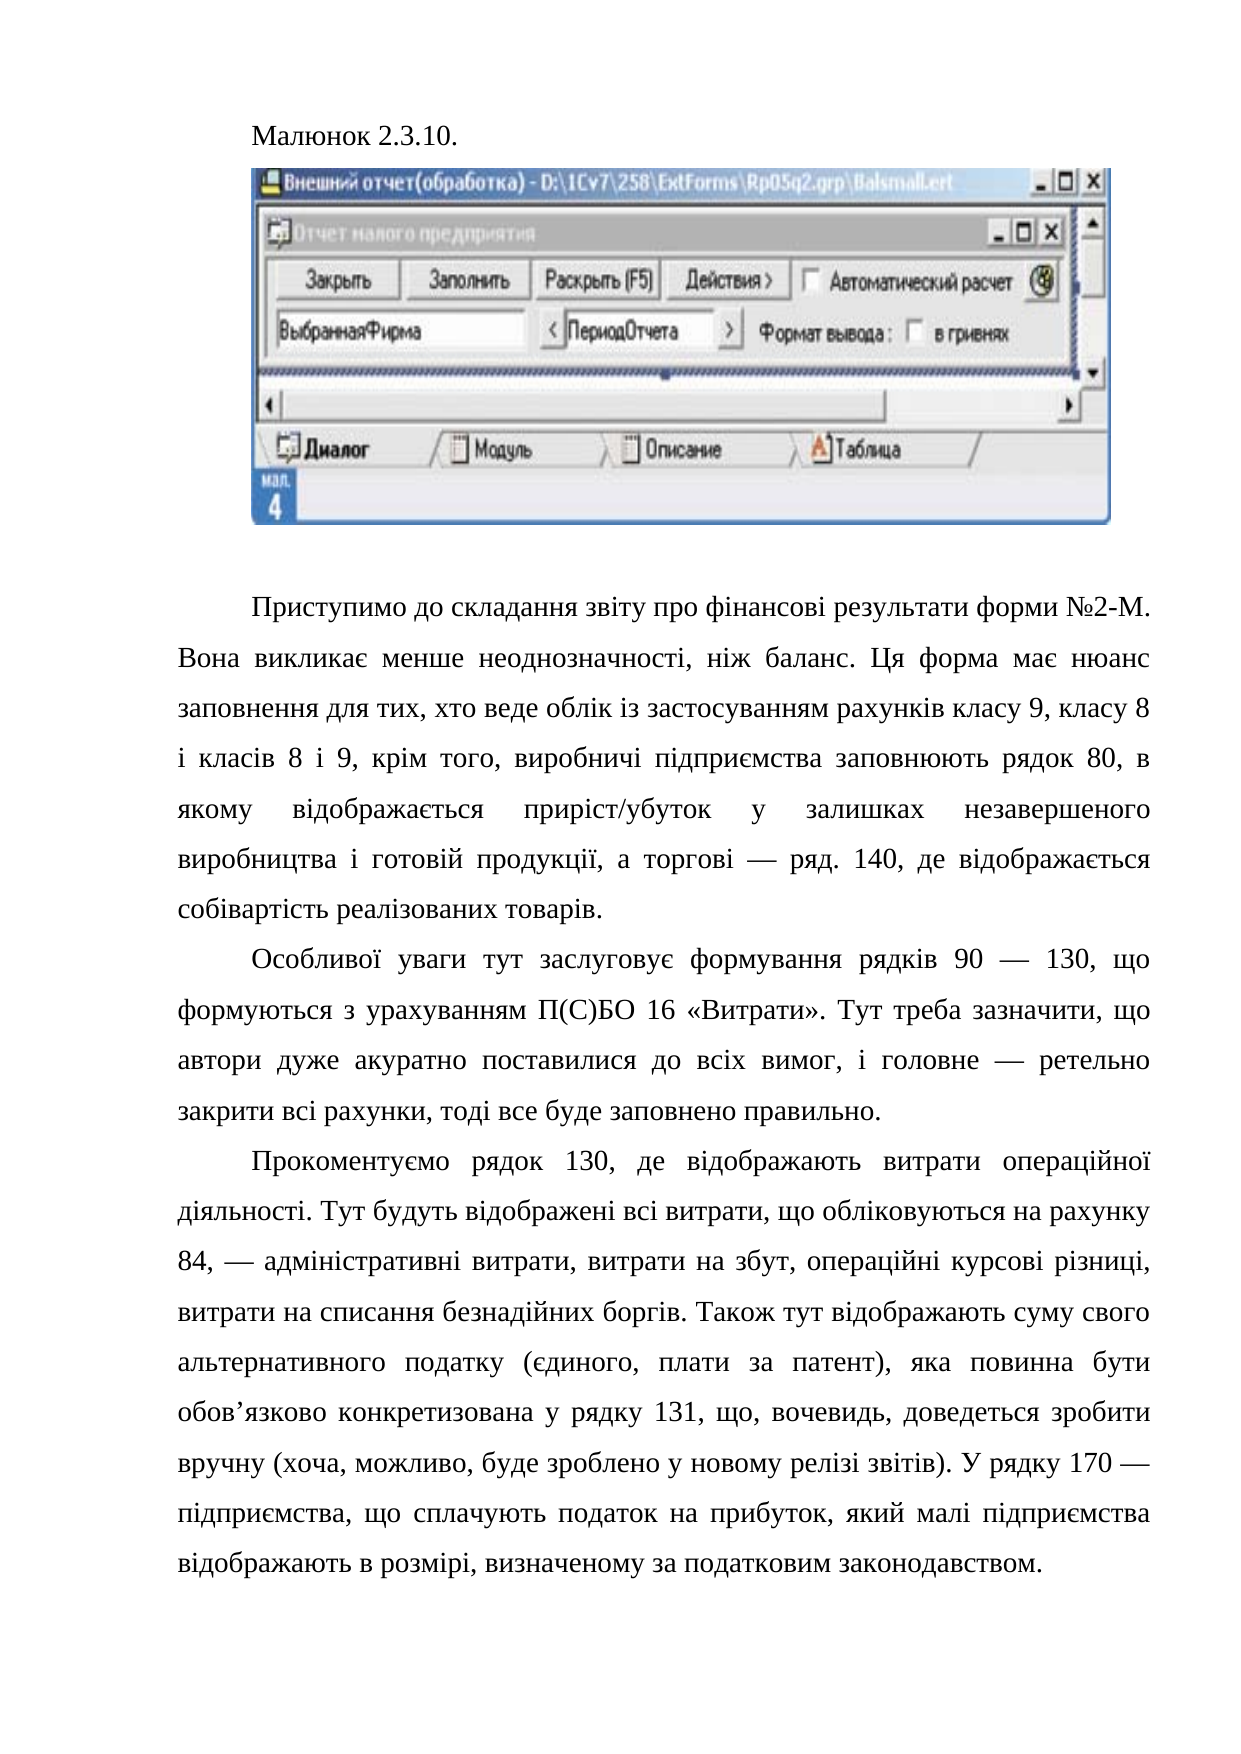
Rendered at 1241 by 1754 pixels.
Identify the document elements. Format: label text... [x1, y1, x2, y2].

picture [251, 168, 1111, 525]
text Особливої уваги тут заслуговує формування рядків 90 — 130, що формуються з урахуванням П(С)БО 16 «Витрати». Тут треба зазначити, що автори дуже акуратно поставилися до всіх вимог, і головне — ретельно закрити всі рахунки, тоді все буде заповнено правильно. [177, 942, 1152, 1126]
text Прокоментуємо рядок 130, де відображають витрати операційної діяльності. Тут будуть відображені всі витрати, що обліковуються на рахунку 84, — адміністративні витрати, витрати на збут, операційні курсові різниці, витрати на списання безнадійних боргів. Також тут відображають суму свого альтернативного податку (єдиного, плати за патент), яка повинна бути обов’язково конкретизована у рядку 131, що, вочевидь, доведеться зробити вручну (хоча, можливо, буде зроблено у новому релізі звітів). У рядку 170 — підприємства, що сплачують податок на прибуток, який малі підприємства відображають в розмірі, визначеному за податковим законодавством. [177, 1143, 1152, 1579]
text Приступимо до складання звіту про фінансові результати форми №2-М. Вона викликає менше неоднозначності, ніж баланс. Ця форма має нюанс заповнення для тих, хто веде облік із застосуванням рахунків класу 9, класу 8 і класів 8 і 9, крім того, виробничі підприємства заповнюють рядок 80, в якому відображається приріст/убуток у залишках незавершеного виробництва і готовій продукції, а торгові — ряд. 140, де відображається собівартість реалізованих товарів. [177, 589, 1152, 925]
text Малюнок 2.3.10. [177, 118, 1152, 152]
